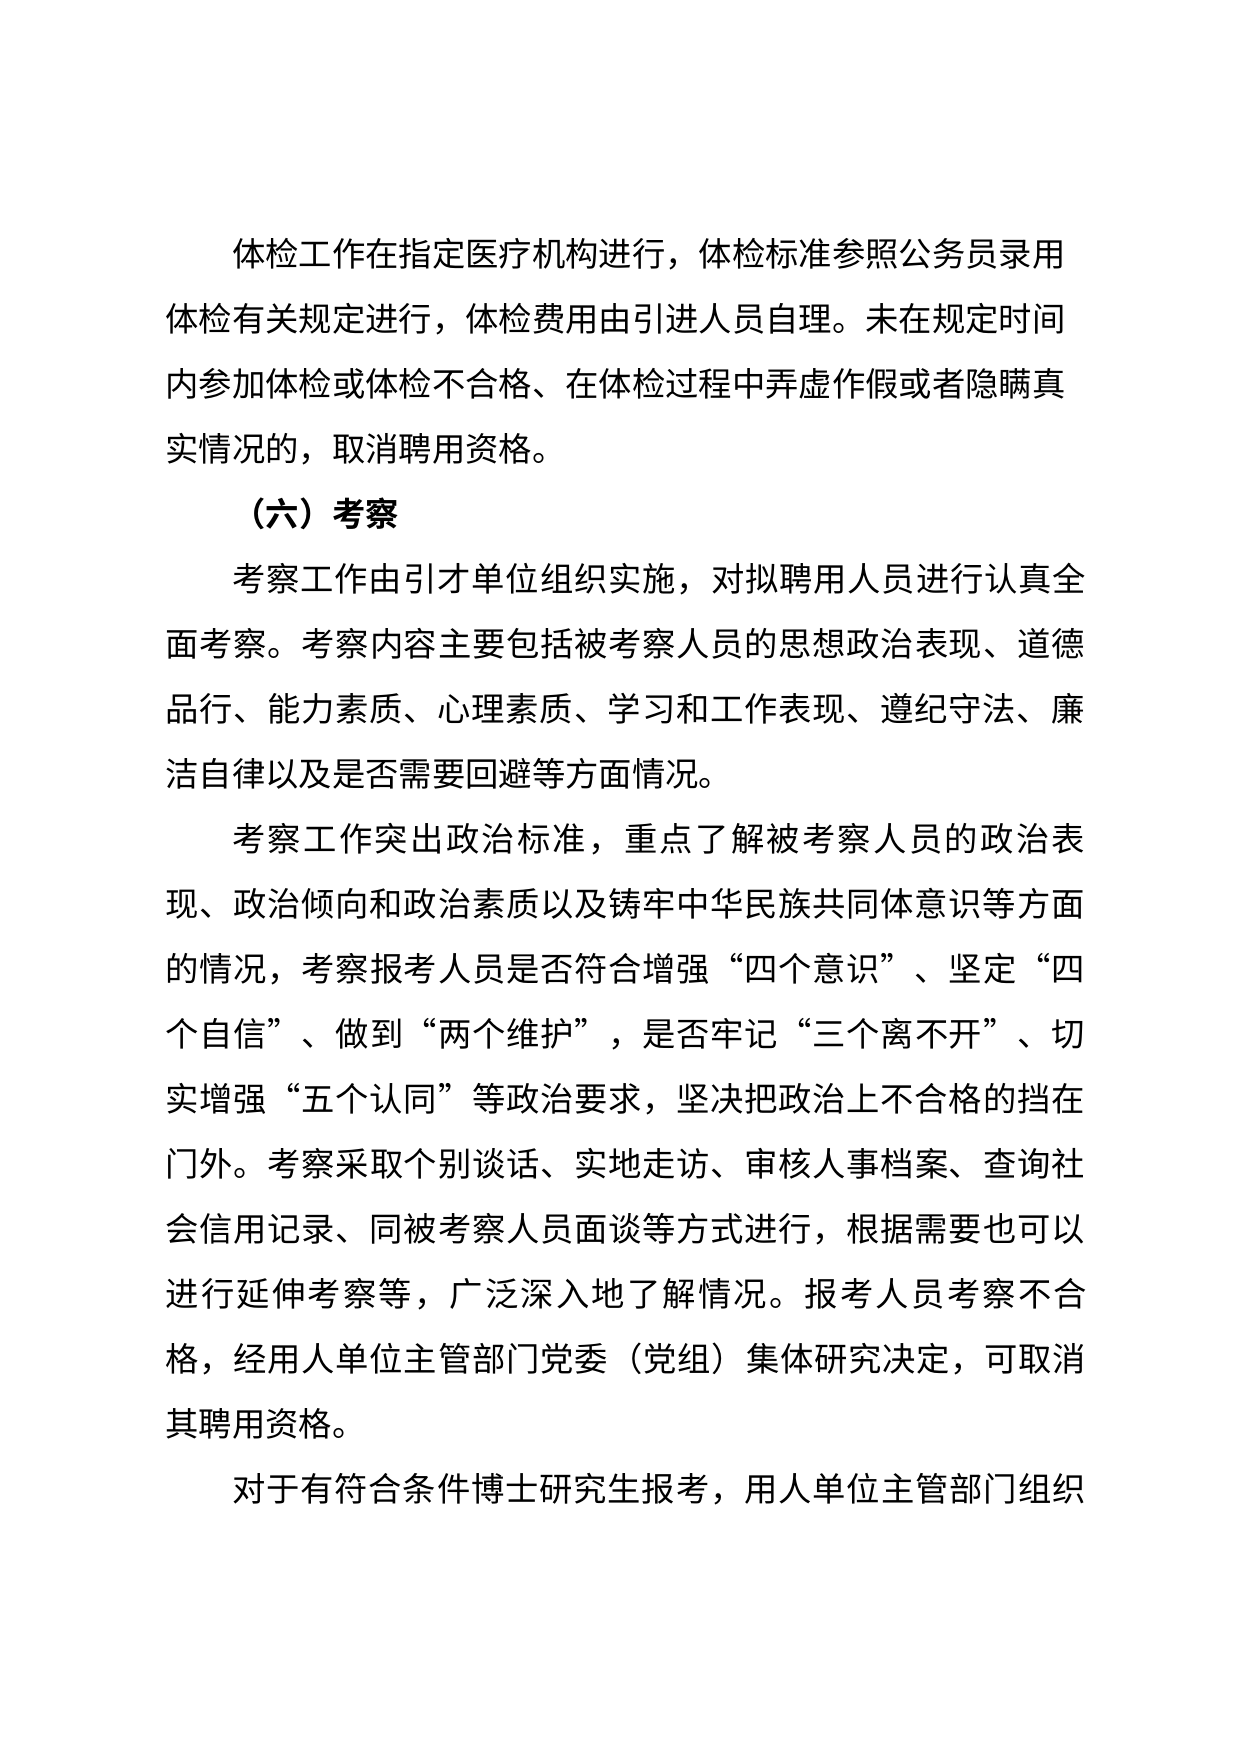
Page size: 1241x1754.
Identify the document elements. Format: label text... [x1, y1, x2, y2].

text 考察工作由引才单位组织实施，对拟聘用人员进行认真全面考察。考察内容主要包括被考察人员的思想政治表现、道德品行、能力素质、心理素质、学习和工作表现、遵纪守法、廉洁自律以及是否需要回避等方面情况。 [165, 544, 1087, 804]
text （六）考察 [165, 479, 1087, 544]
text 考察工作突出政治标准，重点了解被考察人员的政治表现、政治倾向和政治素质以及铸牢中华民族共同体意识等方面的情况，考察报考人员是否符合增强“四个意识”、坚定“四个自信”、做到“两个维护”，是否牢记“三个离不开”、切实增强“五个认同”等政治要求，坚决把政治上不合格的挡在门外。考察采取个别谈话、实地走访、审核人事档案、查询社会信用记录、同被考察人员面谈等方式进行，根据需要也可以进行延伸考察等，广泛深入地了解情况。报考人员考察不合格，经用人单位主管部门党委（党组）集体研究决定，可取消其聘用资格。 [165, 804, 1087, 1454]
text 体检工作在指定医疗机构进行，体检标准参照公务员录用体检有关规定进行，体检费用由引进人员自理。未在规定时间内参加体检或体检不合格、在体检过程中弄虚作假或者隐瞒真实情况的，取消聘用资格。 [165, 219, 1087, 479]
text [165, 1454, 1087, 1519]
